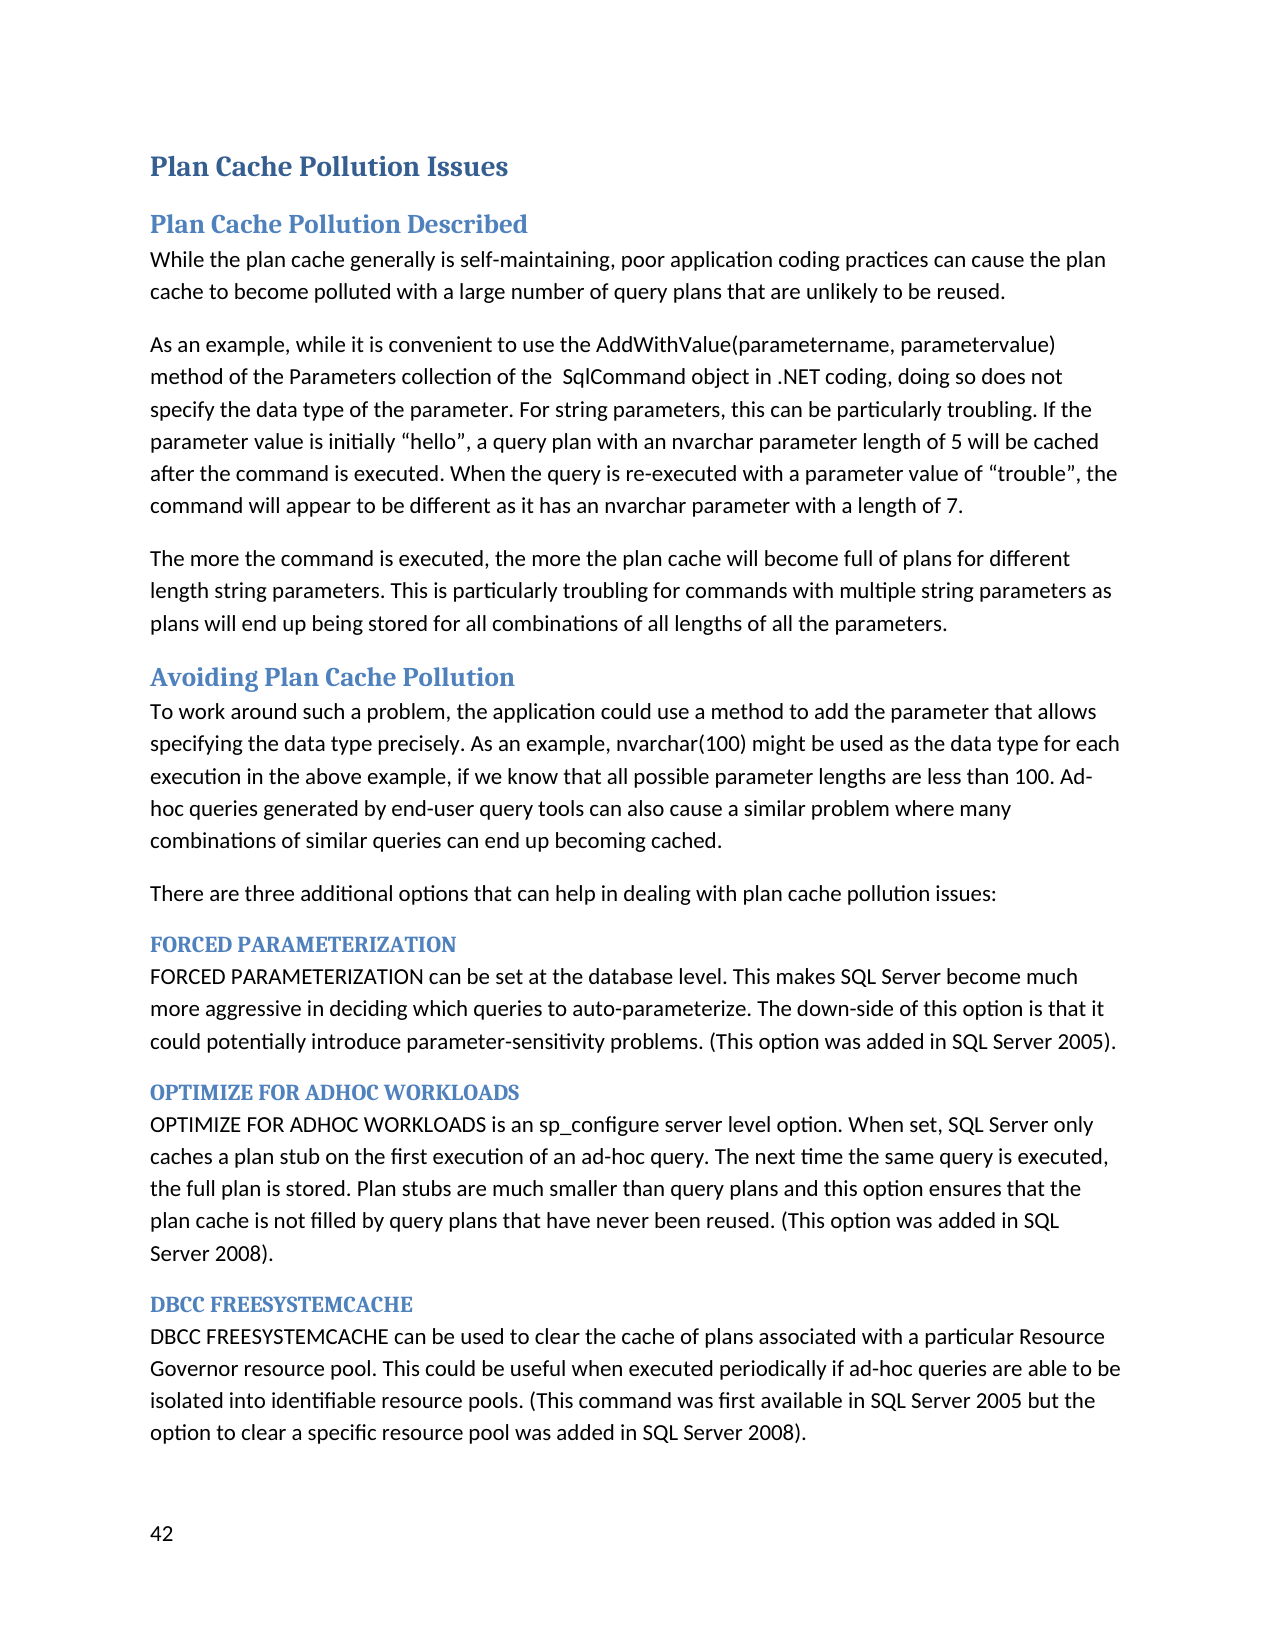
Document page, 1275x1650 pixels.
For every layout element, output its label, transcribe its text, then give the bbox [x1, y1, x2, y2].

subtitle OPTIMIZE FOR ADHOC WORKLOADS [150, 1080, 1125, 1106]
text OPTIMIZE FOR ADHOC WORKLOADS is an sp_configure server level option. When set, SQL Server only caches a plan stub on the first execution of an ad-hoc query. The next time the same query is executed, the full plan is stored. Plan stubs are much smaller than query plans and this option ensures that the plan cache is not filled by query plans that have never been reused. (This option was added in SQL Server 2008). [150, 1110, 1125, 1267]
text DBCC FREESYSTEMCACHE can be used to clear the cache of plans associated with a particular Resource Governor resource pool. This could be useful when executed periodically if ad-hoc queries are able to be isolated into identifiable resource pools. (This command was first available in SQL Server 2005 but the option to clear a specific resource pool was added in SQL Server 2008). [150, 1322, 1125, 1447]
text The more the command is executed, the more the plan cache will become full of plans for different length string parameters. This is particularly troubling for commands with multiple string parameters as plans will end up being stored for all combinations of all lengths of all the parameters. [150, 544, 1125, 637]
subtitle DBCC FREESYSTEMCACHE [150, 1292, 1125, 1318]
subtitle Plan Cache Pollution Issues [150, 150, 1125, 183]
text FORCED PARAMETERIZATION can be set at the database level. This makes SQL Server become much more aggressive in deciding which queries to auto-parameterize. The down-side of this option is that it could potentially introduce parameter-sensitivity problems. (This option was added in SQL Server 2005). [150, 962, 1125, 1055]
subtitle Avoiding Plan Cache Pollution [150, 662, 1125, 693]
text There are three additional options that can help in dealing with plan cache pollution issues: [150, 879, 1125, 907]
subtitle FORCED PARAMETERIZATION [150, 932, 1125, 958]
text As an example, while it is convenient to use the AddWithValue(parametername, parametervalue) method of the Parameters collection of the SqlCommand object in .NET coding, doing so does not specify the data type of the parameter. For string parameters, this can be particularly troubling. If the parameter value is initially “hello”, a query plan with an nvarchar parameter length of 5 will be cached after the command is executed. When the query is re-executed with a parameter value of “trouble”, the command will appear to be different as it has an nvarchar parameter with a length of 7. [150, 330, 1125, 519]
text While the plan cache generally is self-maintaining, poor application coding practices can cause the plan cache to become polluted with a large number of query plans that are unlikely to be reused. [150, 245, 1125, 305]
text To work around such a problem, the application could use a method to add the parameter that allows specifying the data type precisely. As an example, nvarchar(100) might be used as the data type for each execution in the above example, if we know that all possible parameter lengths are less than 100. Ad-hoc queries generated by end-user query tools can also cause a similar problem where many combinations of similar queries can end up becoming cached. [150, 697, 1125, 854]
subtitle Plan Cache Pollution Described [150, 209, 1125, 241]
